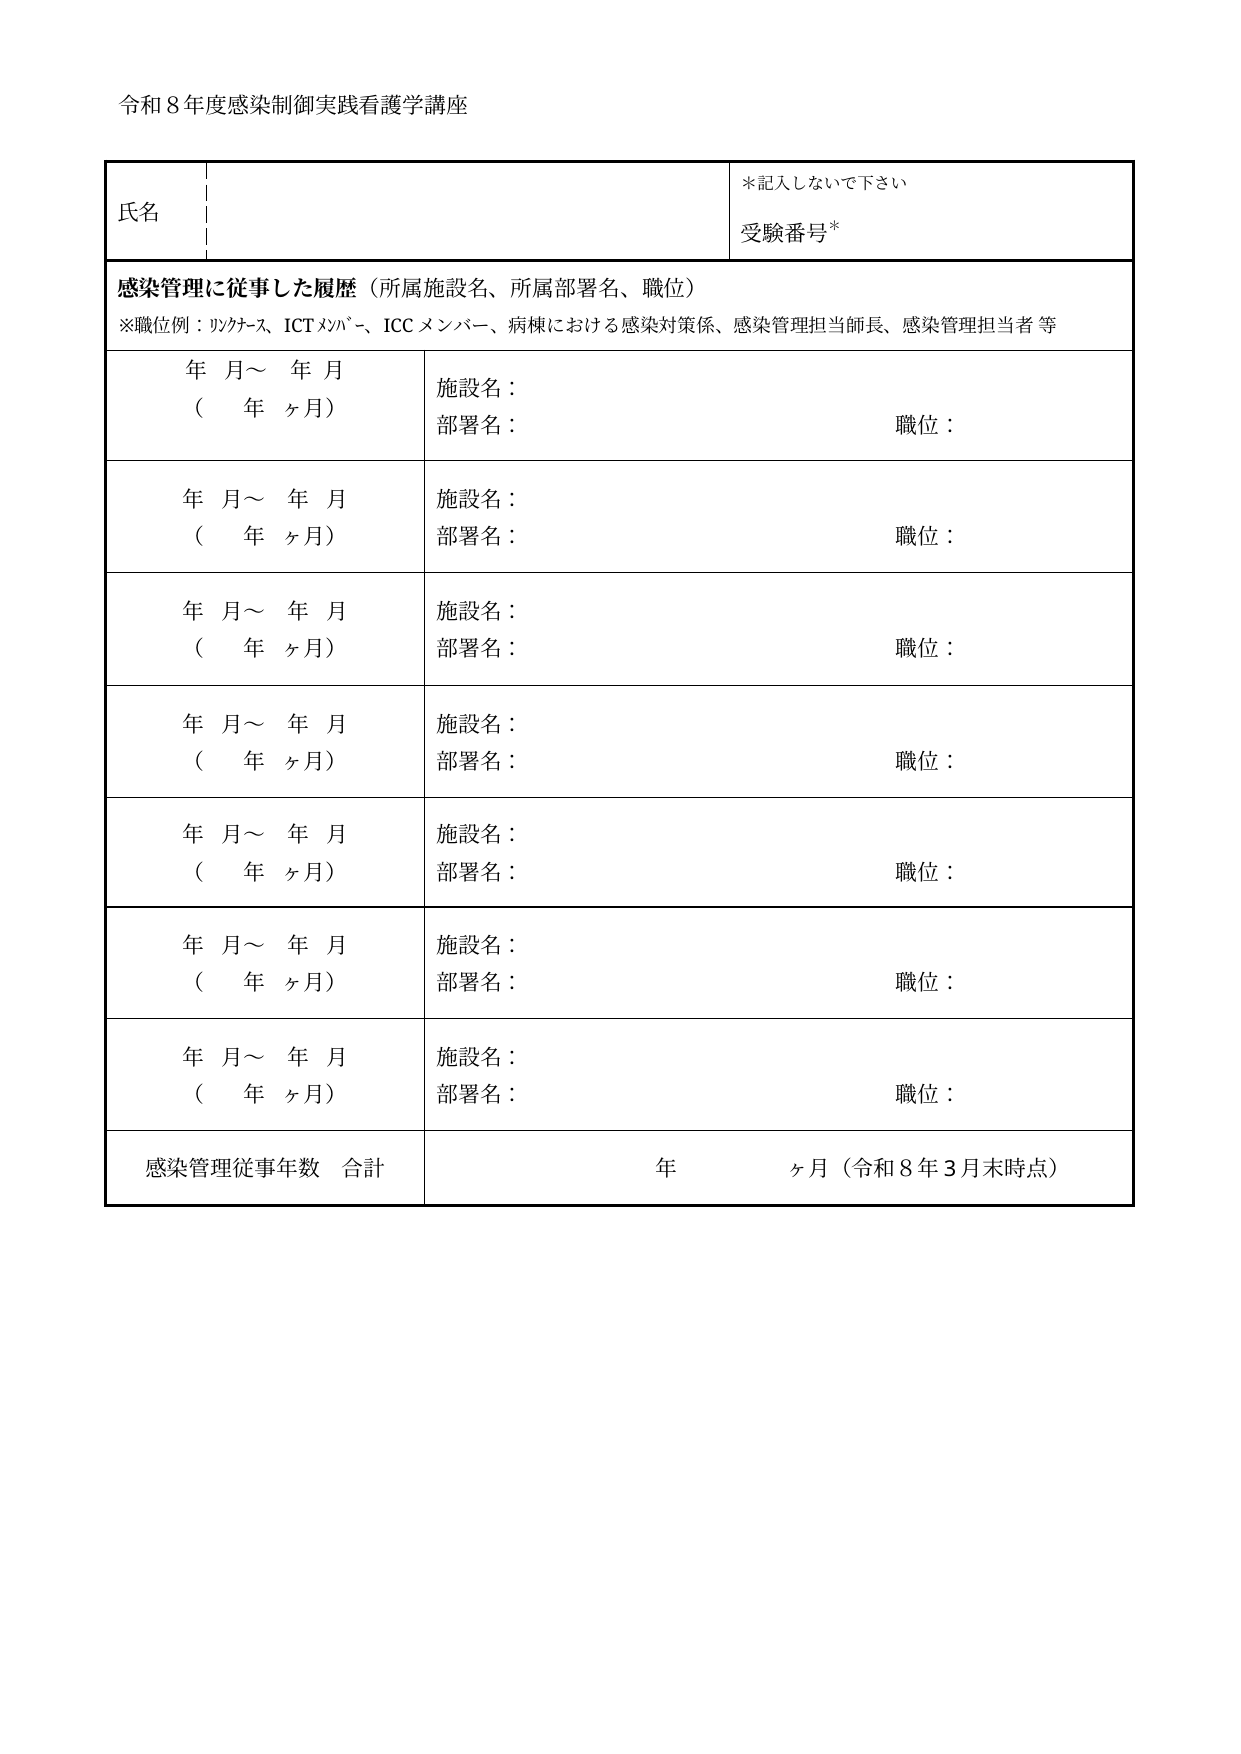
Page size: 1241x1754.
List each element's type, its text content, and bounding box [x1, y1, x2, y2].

table_cell 施設名： 部署名： 職位： [425, 461, 1132, 572]
table_header ＊記入しないで下さい 受験番号＊ [730, 163, 1132, 258]
table_cell 年 月～ 年 月 （ 年 ヶ月） [107, 908, 424, 1018]
table_cell 年 月～ 年 月 （ 年 ヶ月） [107, 798, 424, 906]
table_header [207, 163, 729, 258]
table_cell 年 月～ 年 月 （ 年 ヶ月） [107, 686, 424, 797]
table_cell 年 月～ 年 月 （ 年 ヶ月） [107, 1019, 424, 1130]
table_cell 施設名： 部署名： 職位： [425, 908, 1132, 1018]
table_cell 感染管理に従事した履歴（所属施設名、所属部署名、職位） ※職位例：ﾘﾝｸﾅｰｽ、ICTﾒﾝﾊﾞｰ、ICCメンバー、病棟における感染対策係、感染管理担当師長、感染管理担当者 等 [107, 262, 1132, 349]
table_cell 施設名： 部署名： 職位： [425, 351, 1132, 460]
table_cell 年 ヶ月（令和８年3月末時点） [425, 1131, 1132, 1204]
table_cell 施設名： 部署名： 職位： [425, 1019, 1132, 1130]
table_cell 施設名： 部署名： 職位： [425, 686, 1132, 797]
table_cell 年 月～ 年 月 （ 年 ヶ月） [107, 461, 424, 572]
table_cell 年 月～ 年 月 （ 年 ヶ月） [107, 351, 424, 460]
table_cell 感染管理従事年数 合計 [107, 1131, 424, 1204]
table_header 氏名 [107, 163, 207, 258]
table_cell 施設名： 部署名： 職位： [425, 798, 1132, 906]
table_cell 年 月～ 年 月 （ 年 ヶ月） [107, 573, 424, 685]
table_cell 施設名： 部署名： 職位： [425, 573, 1132, 685]
